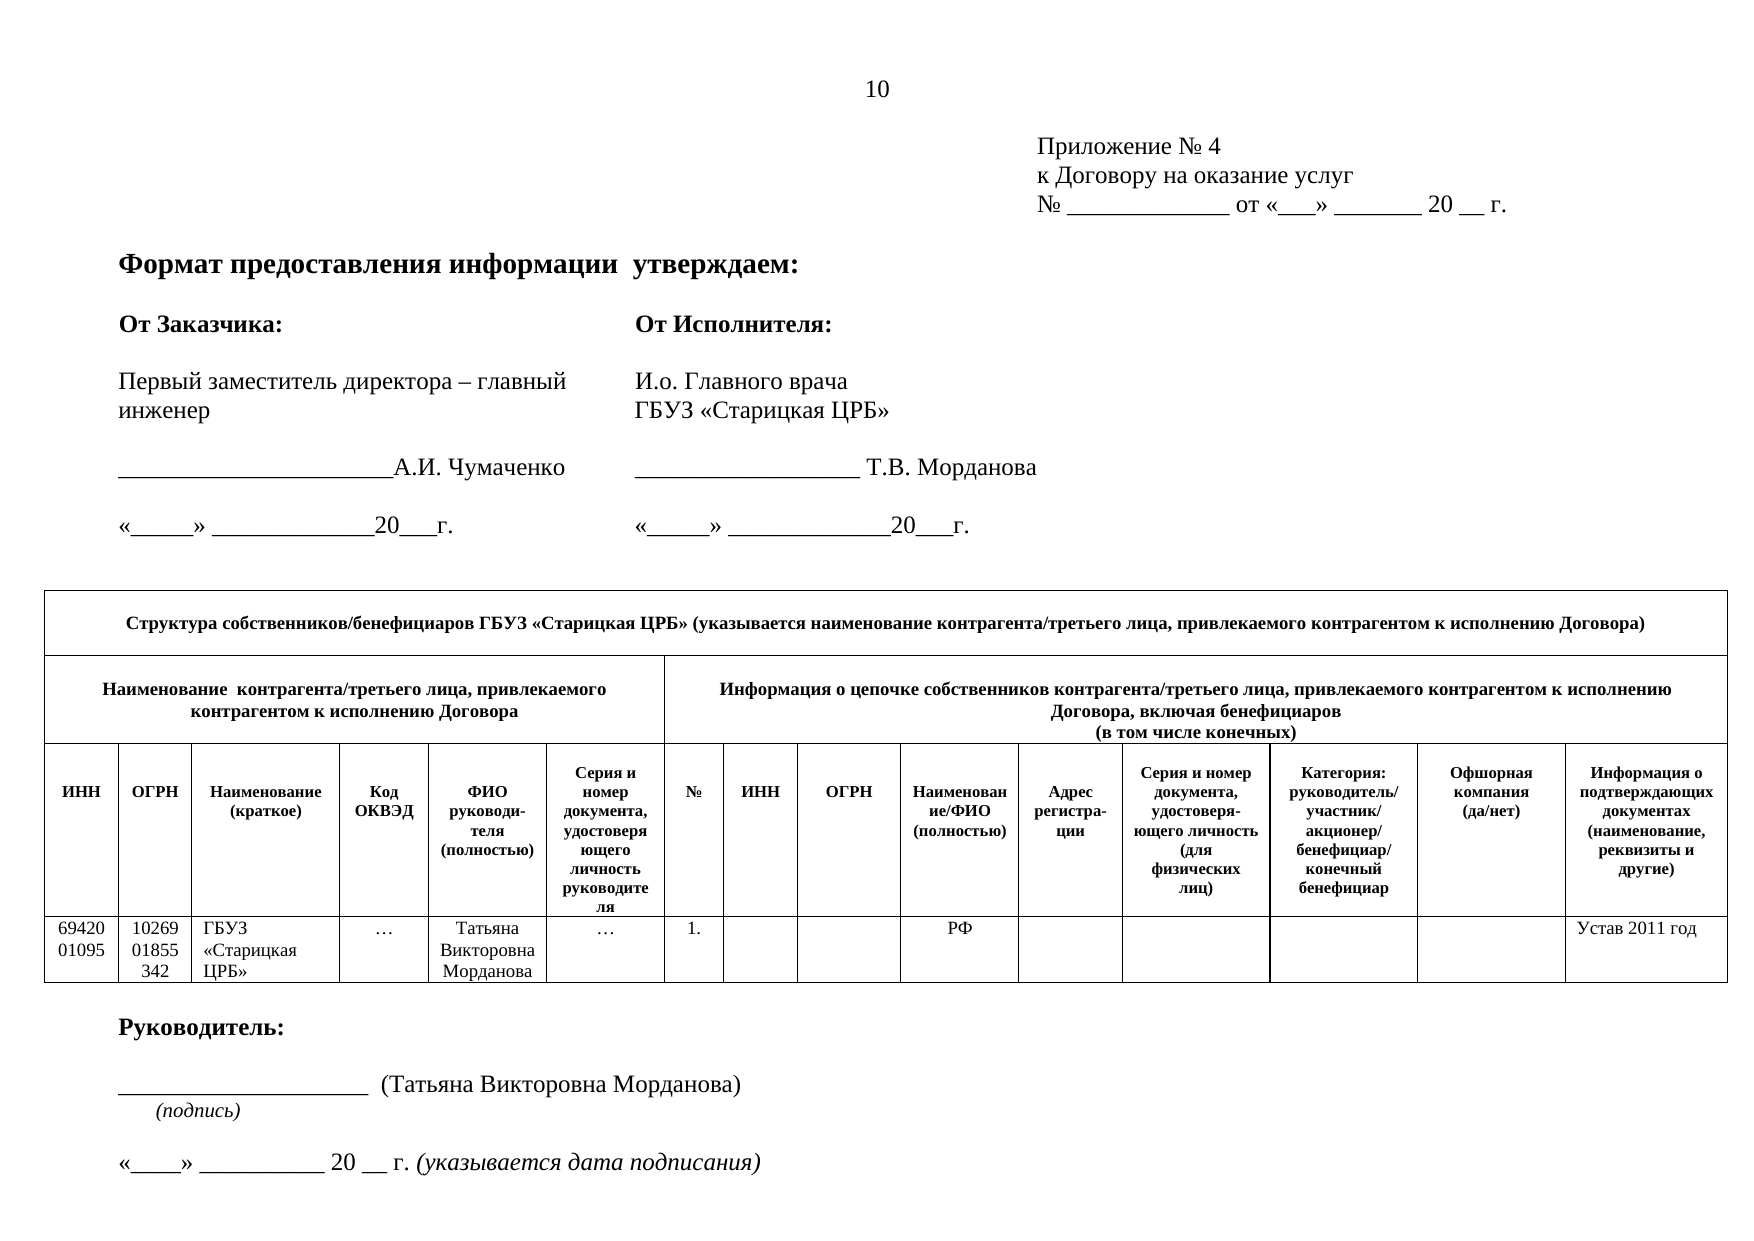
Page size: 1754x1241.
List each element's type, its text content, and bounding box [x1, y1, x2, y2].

table_cell Серия и номер документа, удостоверя- ющего личность (для физических лиц) [1123, 744, 1269, 916]
table_cell ИНН [724, 744, 797, 916]
table_cell Наименование/ФИО (полностью) [901, 744, 1018, 916]
table_cell Офшорная компания (да/нет) [1418, 744, 1565, 916]
table_cell [798, 917, 900, 982]
table_cell Информация о подтверждающих документах (наименование, реквизиты и другие) [1566, 744, 1727, 916]
table_cell ОГРН [119, 744, 191, 916]
table_cell [1123, 917, 1269, 982]
table_cell ФИО руководи-теля (полностью) [429, 744, 546, 916]
text Приложение № 4 [118, 131, 1636, 160]
text Формат предоставления информации утверждаем: [118, 246, 1636, 280]
table_header От Заказчика: Первый заместитель директора – главный инженер ______________________А.И. Чумаченко «_____» _____________20___г. [107, 309, 623, 539]
table_cell … [547, 917, 664, 982]
table_cell № [665, 744, 723, 916]
table_cell [1019, 917, 1122, 982]
table_cell [1418, 917, 1565, 982]
table_cell ОГРН [798, 744, 900, 916]
table_cell Татьяна Викторовна Морданова [429, 917, 546, 982]
text (подпись) [118, 1098, 1636, 1122]
text Руководитель: [118, 1012, 1636, 1041]
table_cell [1271, 917, 1417, 982]
table_cell Информация о цепочке собственников контрагента/третьего лица, привлекаемого контрагентом к исполнению Договора, включая бенефициаров (в том числе конечных) [665, 656, 1727, 743]
table_cell [724, 917, 797, 982]
table_cell Категория: руководитель/ участник/ акционер/ бенефициар/ конечный бенефициар [1271, 744, 1417, 916]
table_cell Серия и номер документа, удостоверяющего личность руководителя [547, 744, 664, 916]
table_cell Адрес регистра- ции [1019, 744, 1122, 916]
table_cell 1. [665, 917, 723, 982]
table_cell Наименование (краткое) [192, 744, 339, 916]
table_cell Наименование контрагента/третьего лица, привлекаемого контрагентом к исполнению Договора [45, 656, 664, 743]
table_cell ГБУЗ «Старицкая ЦРБ» [192, 917, 339, 982]
text «____» __________ 20 __ г. (указывается дата подписания) [118, 1147, 1636, 1176]
table_cell 6942001095 [45, 917, 118, 982]
text к Договору на оказание услуг [118, 160, 1636, 189]
table_cell ИНН [45, 744, 118, 916]
table_cell Код ОКВЭД [340, 744, 428, 916]
table_cell Устав 2011 год [1566, 917, 1727, 982]
table_header Структура собственников/бенефициаров ГБУЗ «Старицкая ЦРБ» (указывается наименование контрагента/третьего лица, привлекаемого контрагентом к исполнению Договора) [45, 591, 1727, 655]
text ____________________ (Татьяна Викторовна Морданова) [118, 1069, 1636, 1098]
table_cell РФ [901, 917, 1018, 982]
table_cell … [340, 917, 428, 982]
table_cell 1026901855342 [119, 917, 191, 982]
text № _____________ от «___» _______ 20 __ г. [118, 189, 1636, 218]
table_header От Исполнителя: И.о. Главного врача ГБУЗ «Старицкая ЦРБ» __________________ Т.В. Морданова «_____» _____________20___г. [623, 309, 1115, 539]
